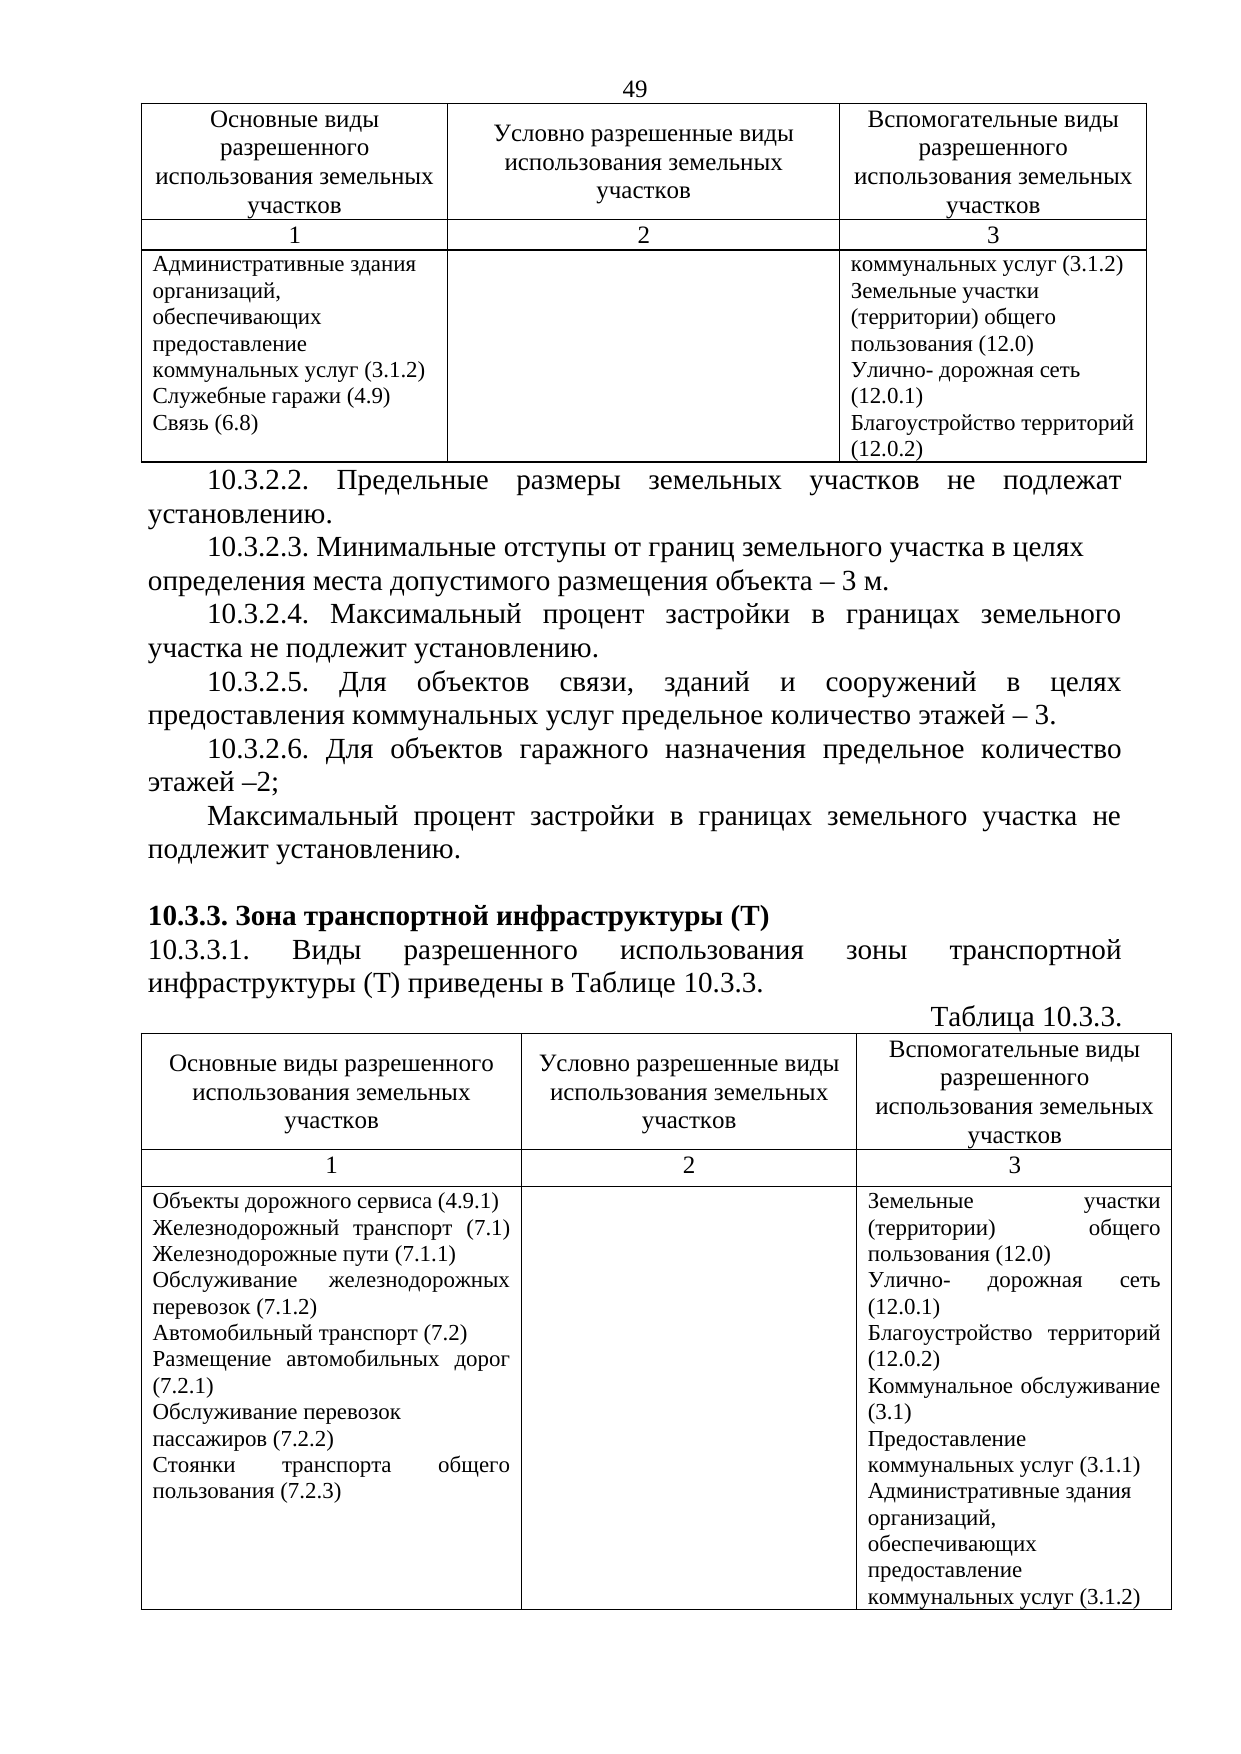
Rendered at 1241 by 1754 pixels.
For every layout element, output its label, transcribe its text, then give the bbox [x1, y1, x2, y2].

list Максимальный процент застройки в границах земельного участка не подлежит установлению. [148, 798, 1122, 865]
table_cell 1 [142, 1150, 521, 1186]
text 10.3.2.5. Для объектов связи, зданий и сооружений в целях предоставления коммунальных услуг предельное количество этажей – 3. [148, 664, 1122, 731]
table_cell 1 [142, 220, 447, 249]
text 10.3.2.2. Предельные размеры земельных участков не подлежат установлению. [148, 463, 1122, 529]
table_cell 2 [522, 1150, 856, 1186]
text 10.3.3. Зона транспортной инфраструктуры (Т) [148, 898, 1122, 932]
table_header Вспомогательные виды разрешенного использования земельных участков [857, 1034, 1171, 1149]
text 10.3.2.3. Минимальные отступы от границ земельного участка в целях определения места допустимого размещения объекта – 3 м. [148, 529, 1122, 597]
list 10.3.2.6. Для объектов гаражного назначения предельное количество этажей –2; [148, 731, 1122, 798]
table_cell Земельные участки (территории) общего пользования (12.0) Улично- дорожная сеть (12.0.1) Благоустройство территорий (12.0.2) Коммунальное обслуживание (3.1) Предоставление коммунальных услуг (3.1.1) Административные здания организаций, обеспечивающих предоставление коммунальных услуг (3.1.2) [857, 1187, 1171, 1609]
table_header Основные виды разрешенного использования земельных участков [142, 104, 447, 219]
table_cell Объекты дорожного сервиса (4.9.1) Железнодорожный транспорт (7.1) Железнодорожные пути (7.1.1) Обслуживание железнодорожных перевозок (7.1.2) Автомобильный транспорт (7.2) Размещение автомобильных дорог (7.2.1) Обслуживание перевозок пассажиров (7.2.2) Стоянки транспорта общего пользования (7.2.3) [142, 1187, 521, 1609]
text Таблица 10.3.3. [148, 999, 1122, 1033]
table_cell [448, 251, 839, 461]
table_cell 3 [857, 1150, 1171, 1186]
table_header Вспомогательные виды разрешенного использования земельных участков [840, 104, 1146, 219]
table_header Условно разрешенные виды использования земельных участков [448, 104, 839, 219]
table_cell 3 [840, 220, 1146, 249]
table_cell [522, 1187, 856, 1609]
table_header Условно разрешенные виды использования земельных участков [522, 1034, 856, 1149]
table_header Основные виды разрешенного использования земельных участков [142, 1034, 521, 1149]
table_cell 2 [448, 220, 839, 249]
text 10.3.2.4. Максимальный процент застройки в границах земельного участка не подлежит установлению. [148, 597, 1122, 664]
text 10.3.3.1. Виды разрешенного использования зоны транспортной инфраструктуры (Т) приведены в Таблице 10.3.3. [148, 932, 1122, 999]
